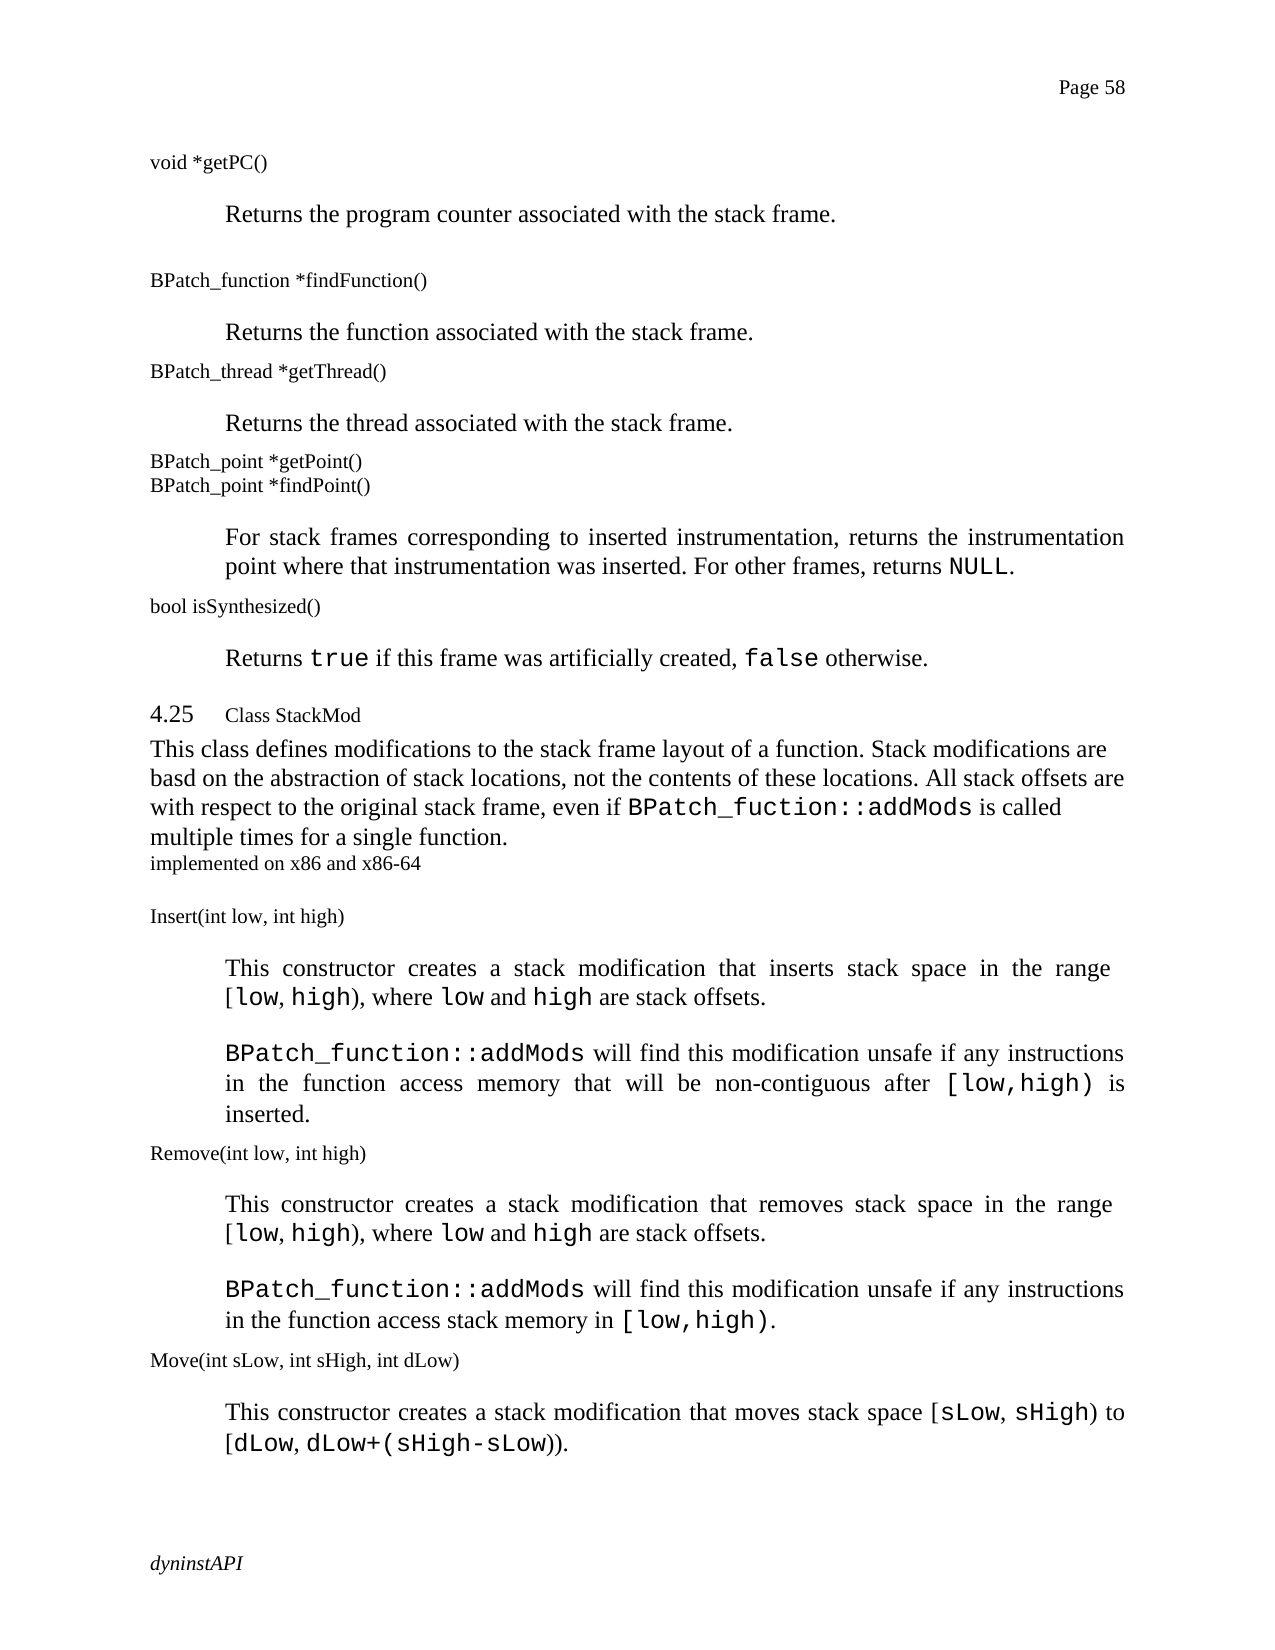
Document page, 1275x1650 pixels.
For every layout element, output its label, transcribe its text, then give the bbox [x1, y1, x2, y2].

subtitle Class StackMod [150, 699, 1125, 728]
text This constructor creates a stack modification that removes stack space in the range [low, high), where low and high are stack offsets. [225, 1189, 1125, 1249]
text This constructor creates a stack modification that moves stack space [sLow, sHigh) to [dLow, dLow+(sHigh-sLow)). [225, 1397, 1125, 1459]
list Returns the function associated with the stack frame. [225, 317, 1125, 346]
text This constructor creates a stack modification that inserts stack space in the range [low, high), where low and high are stack offsets. [225, 953, 1125, 1013]
text void *getPC() [150, 150, 1125, 174]
text BPatch_thread *getThread() [150, 359, 1125, 383]
text BPatch_function::addMods will find this modification unsafe if any instructions in the function access stack memory in [low,high). [225, 1274, 1125, 1336]
text implemented on x86 and x86-64 [150, 851, 1125, 875]
text Remove(int low, int high) [150, 1141, 1125, 1164]
list Returns the program counter associated with the stack frame. [225, 199, 1125, 228]
text Returns true if this frame was artificially created, false otherwise. [225, 643, 1125, 674]
text BPatch_point *getPoint() [150, 449, 1125, 473]
text bool isSynthesized() [150, 594, 1125, 618]
text For stack frames corresponding to inserted instrumentation, returns the instrumentation point where that instrumentation was inserted. For other frames, returns NULL. [225, 522, 1125, 582]
text Returns the thread associated with the stack frame. [225, 408, 1125, 436]
text BPatch_point *findPoint() [150, 473, 1125, 497]
text This class defines modifications to the stack frame layout of a function. Stack modifications are basd on the abstraction of stack locations, not the contents of these locations. All stack offsets are with respect to the original stack frame, even if BPatch_fuction::addMods is called multiple times for a single function. [150, 734, 1125, 851]
text Insert(int low, int high) [150, 904, 1125, 928]
text BPatch_function *findFunction() [150, 268, 1125, 292]
text BPatch_function::addMods will find this modification unsafe if any instructions in the function access memory that will be non-contiguous after [low,high) is inserted. [225, 1038, 1125, 1128]
text Move(int sLow, int sHigh, int dLow) [150, 1348, 1125, 1372]
